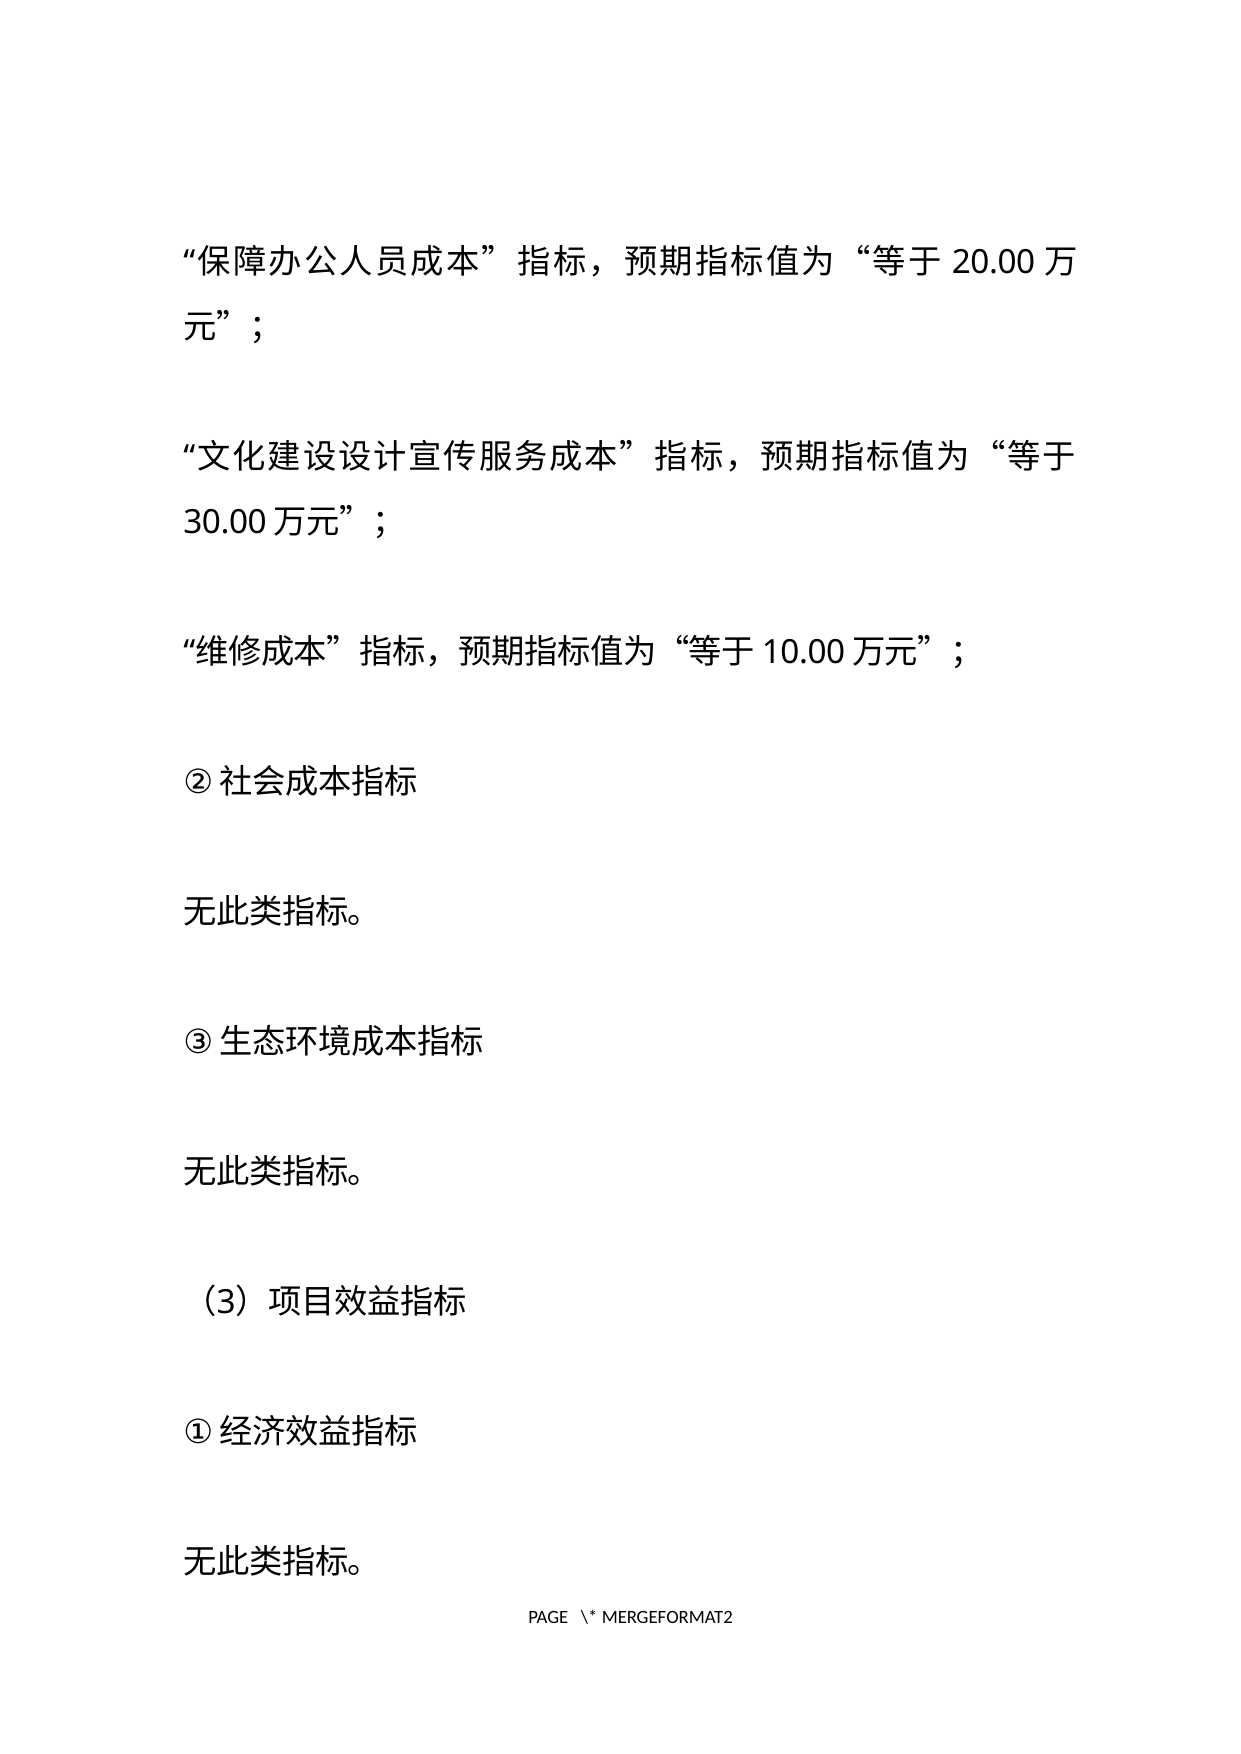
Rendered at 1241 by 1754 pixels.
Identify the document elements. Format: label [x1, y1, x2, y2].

text [183, 162, 1078, 1592]
